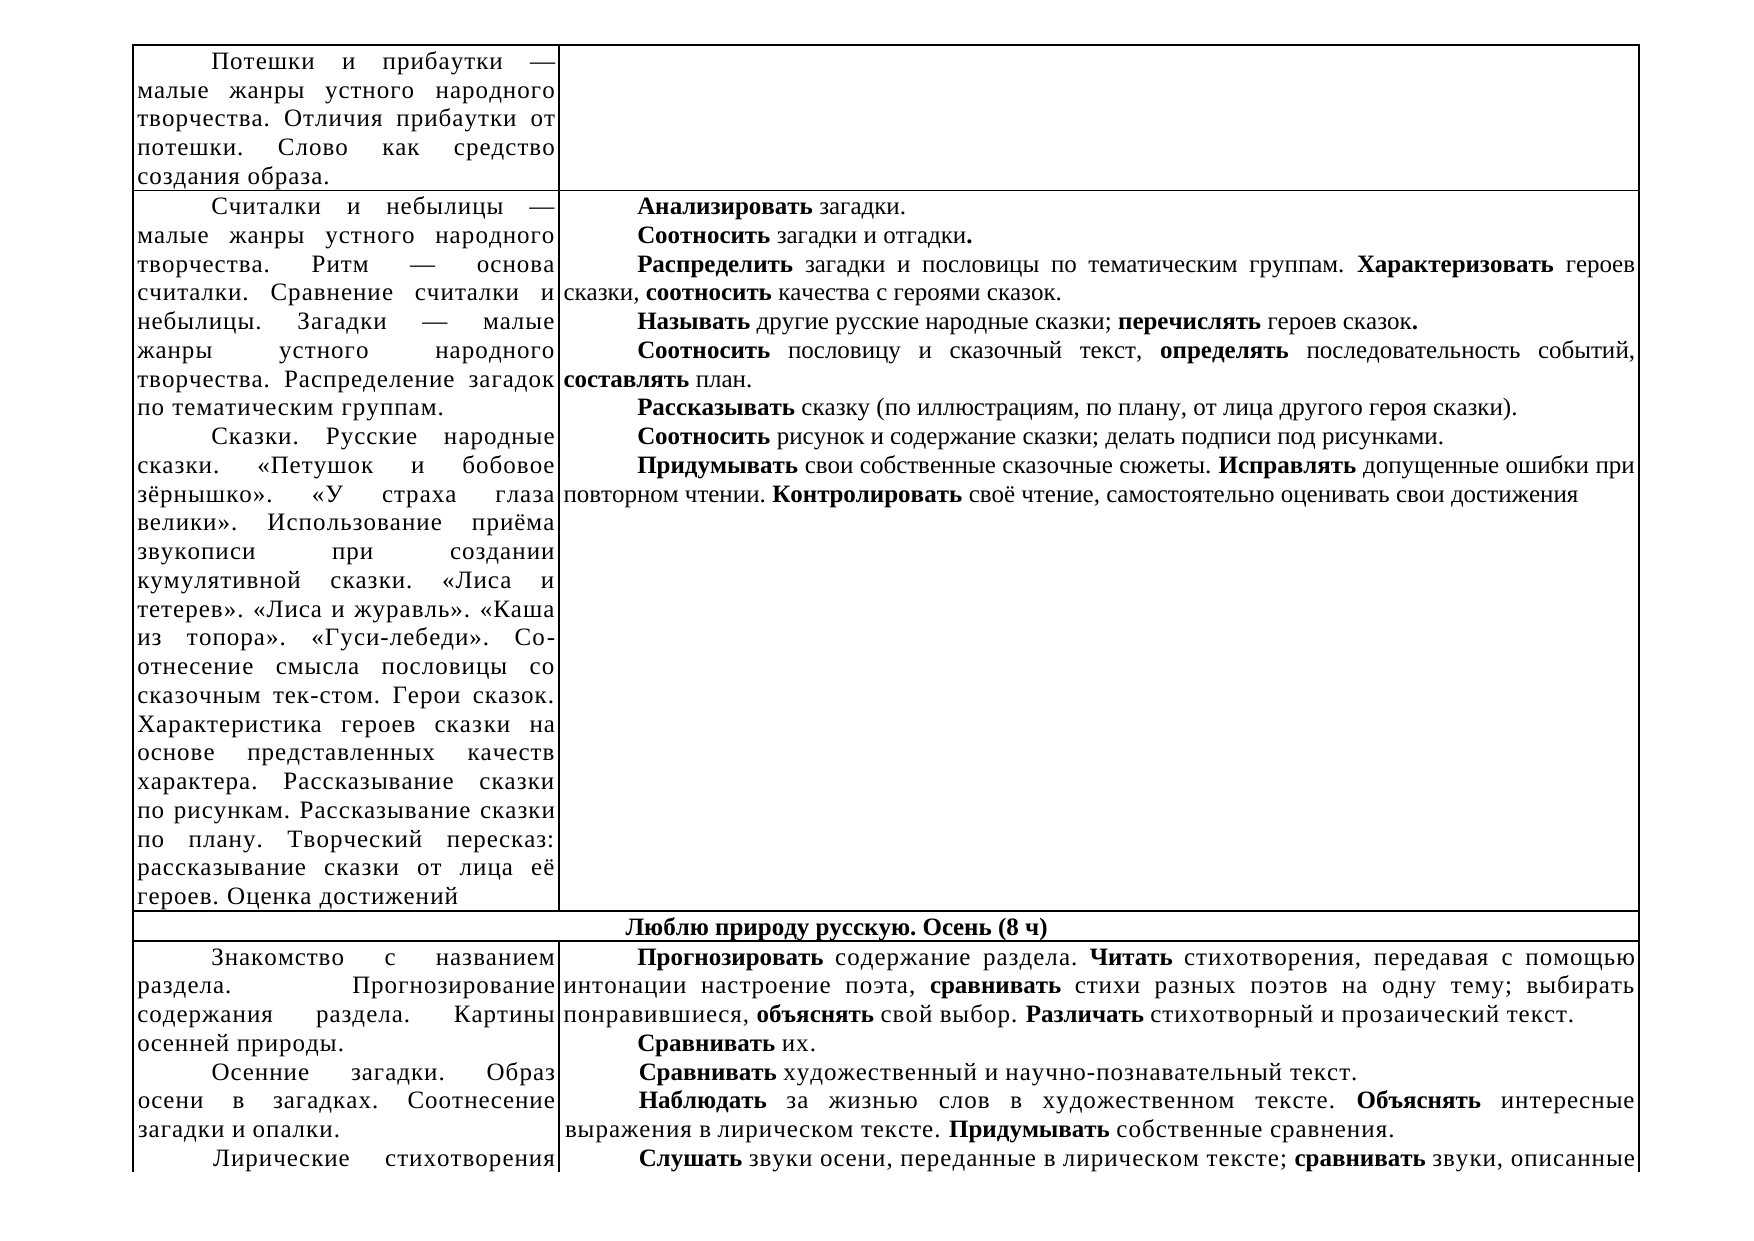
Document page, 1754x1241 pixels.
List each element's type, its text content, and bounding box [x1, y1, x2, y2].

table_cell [560, 942, 1638, 1172]
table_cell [134, 942, 558, 1172]
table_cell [560, 46, 1638, 190]
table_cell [134, 46, 558, 190]
table_cell Люблю природу русскую. Осень (8 ч) [134, 912, 1638, 940]
table_cell Анализировать загадки. Соотносить загадки и отгадки. Распределить загадки и пословицы по тематическим группам. Характеризовать героев сказки, соотносить качества с героями сказок. Называть другие русские народные сказки; перечислять героев сказок. Соотносить пословицу и сказочный текст, определять последовательность событий, составлять план. Рассказывать сказку (по иллюстрациям, по плану, от лица другого героя сказки). Соотносить рисунок и содержание сказки; делать подписи под рисунками. Придумывать свои собственные сказочные сюжеты. Исправлять допущенные ошибки при повторном чтении. Контролировать своё чтение, самостоятельно оценивать свои достижения [560, 191, 1638, 910]
table_cell Считалки и небылицы — малые жанры устного народного творчества. Ритм — основа считалки. Сравнение считалки и небылицы. Загадки — малые жанры устного народного творчества. Распределение загадок по тематическим группам. Сказки. Русские народные сказки. «Петушок и бобовое зёрнышко». «У страха глаза велики». Использование приёма звукописи при создании кумулятивной сказки. «Лиса и тетерев». «Лиса и журавль». «Каша из топора». «Гуси-лебеди». Соотнесение смысла пословицы со сказочным тек-стом. Герои сказок. Характеристика героев сказки на основе представленных качеств характера. Рассказывание сказки по рисункам. Рассказывание сказки по плану. Творческий пересказ: рассказывание сказки от лица её героев. Оценка достижений [134, 191, 558, 910]
